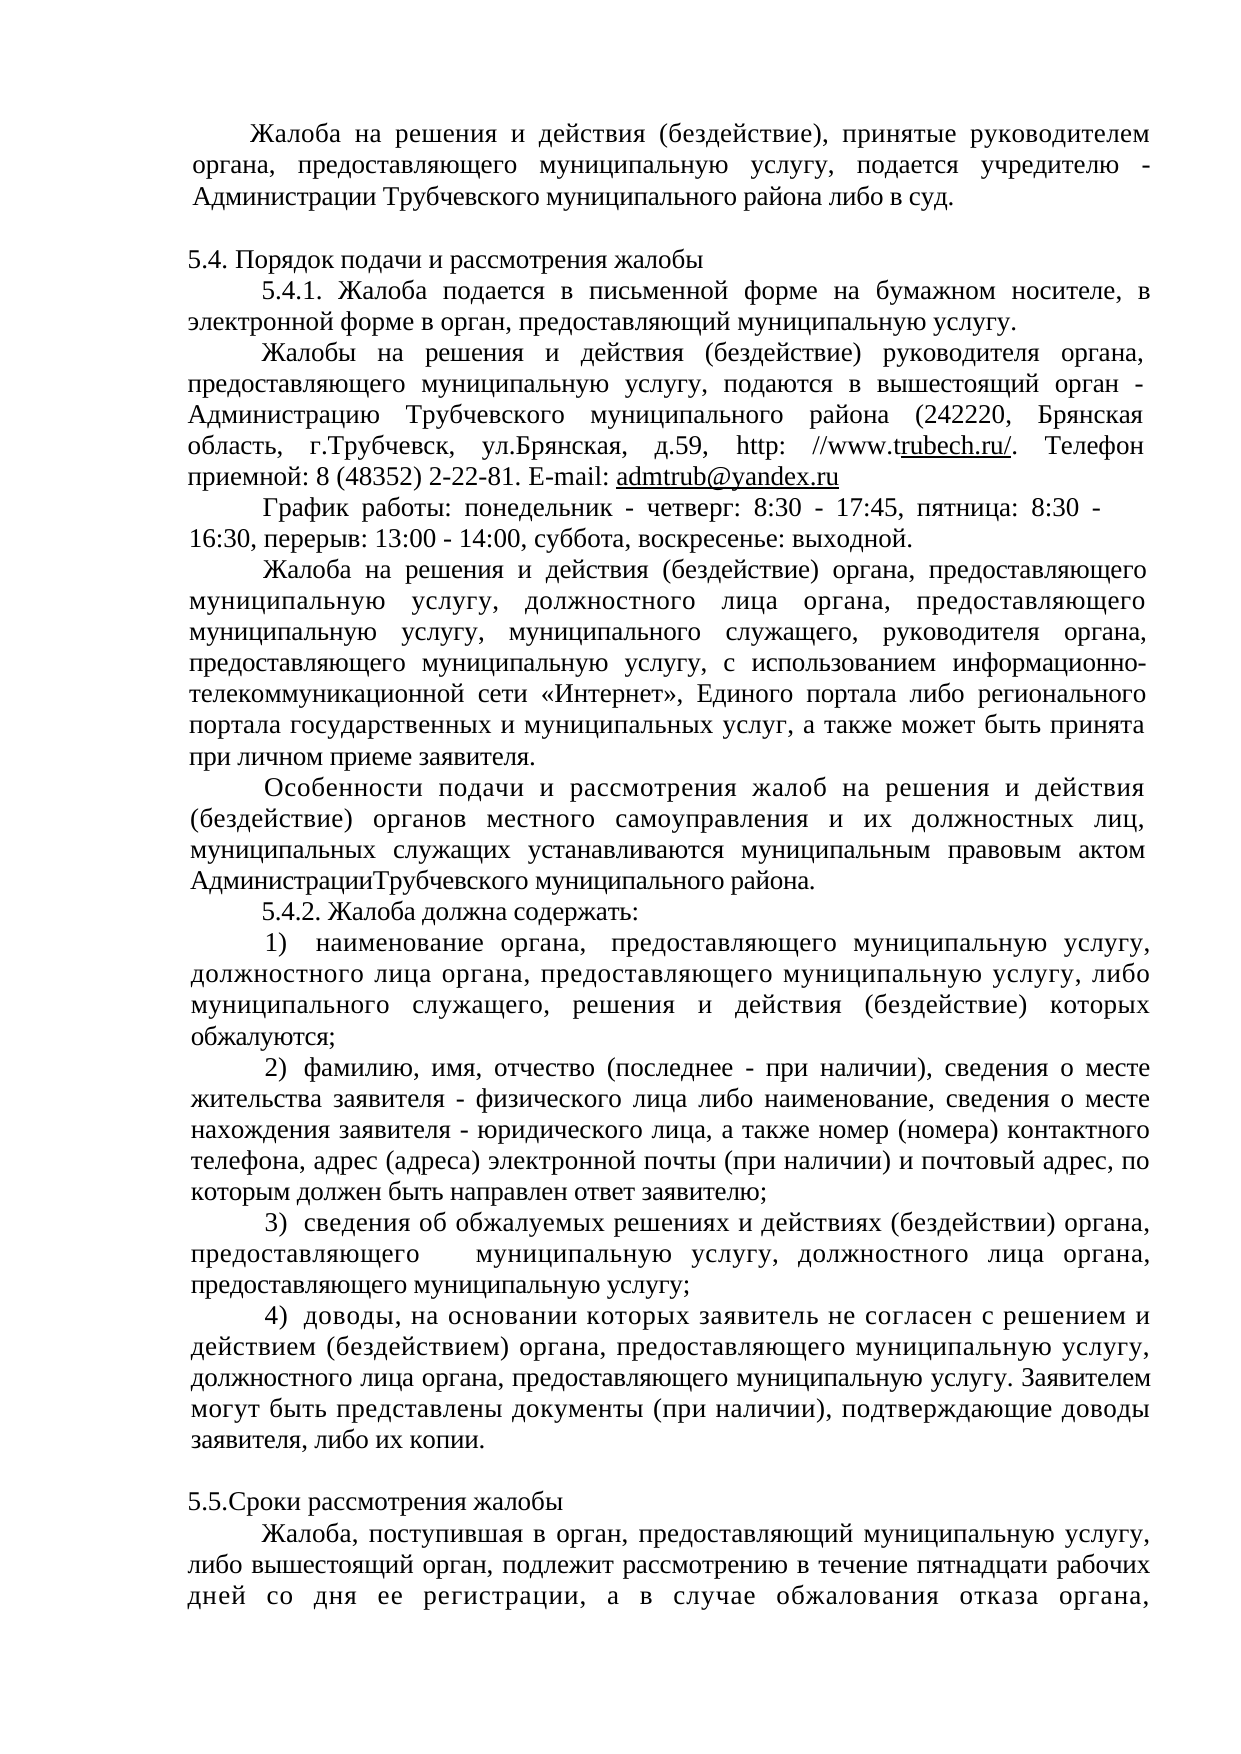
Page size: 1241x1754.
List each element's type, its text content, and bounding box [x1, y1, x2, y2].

list фамилию, имя, отчество (последнее - при наличии), сведения о месте жительства заявителя - физического лица либо наименование, сведения о месте нахождения заявителя - юридического лица, а также номер (номера) контактного телефона, адрес (адреса) электронной почты (при наличии) и почтовый адрес, по которым должен быть направлен ответ заявителю; [191, 1051, 1152, 1206]
text График работы: понедельник - четверг: 8:30 - 17:45, пятница: 8:30 - 16:30, перерыв: 13:00 - 14:00, суббота, воскресенье: выходной. [188, 492, 1102, 554]
list сведения об обжалуемых решениях и действиях (бездействии) органа, предоставляющего муниципальную услугу, должностного лица органа, предоставляющего муниципальную услугу; [191, 1206, 1152, 1299]
text 5.5.Сроки рассмотрения жалобы [187, 1486, 1152, 1517]
list доводы, на основании которых заявитель не согласен с решением и действием (бездействием) органа, предоставляющего муниципальную услугу, должностного лица органа, предоставляющего муниципальную услугу. Заявителем могут быть представлены документы (при наличии), подтверждающие доводы заявителя, либо их копии. [191, 1299, 1152, 1455]
text Особенности подачи и рассмотрения жалоб на решения и действия (бездействие) органов местного самоуправления и их должностных лиц, муниципальных служащих устанавливаются муниципальным правовым актом АдминистрацииТрубчевского муниципального района. [190, 771, 1146, 895]
text 5.4. Порядок подачи и рассмотрения жалобы [187, 243, 1152, 274]
text 1) наименование органа, предоставляющего муниципальную услугу, должностного лица органа, предоставляющего муниципальную услугу, либо муниципального служащего, решения и действия (бездействие) которых обжалуются; [191, 927, 1152, 1051]
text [187, 1517, 1152, 1610]
text Жалобы на решения и действия (бездействие) руководителя органа, предоставляющего муниципальную услугу, подаются в вышестоящий орган - Администрацию Трубчевского муниципального района (242220, Брянская область, г.Трубчевск, ул.Брянская, д.59, http: //www.trubech.ru/. Телефон приемной: 8 (48352) 2-22-81. E-mail: admtrub@yandex.ru [187, 337, 1144, 492]
text Жалоба на решения и действия (бездействие), принятые руководителем органа, предоставляющего муниципальную услугу, подается учредителю -Администрации Трубчевского муниципального района либо в суд. [192, 118, 1152, 211]
text 5.4.2. Жалоба должна содержать: [187, 896, 1152, 927]
text Жалоба на решения и действия (бездействие) органа, предоставляющего муниципальную услугу, должностного лица органа, предоставляющего муниципальную услугу, муниципального служащего, руководителя органа, предоставляющего муниципальную услугу, с использованием информационно-телекоммуникационной сети «Интернет», Единого портала либо регионального портала государственных и муниципальных услуг, а также может быть принята при личном приеме заявителя. [189, 554, 1147, 771]
text 5.4.1. Жалоба подается в письменной форме на бумажном носителе, в электронной форме в орган, предоставляющий муниципальную услугу. [187, 274, 1152, 337]
